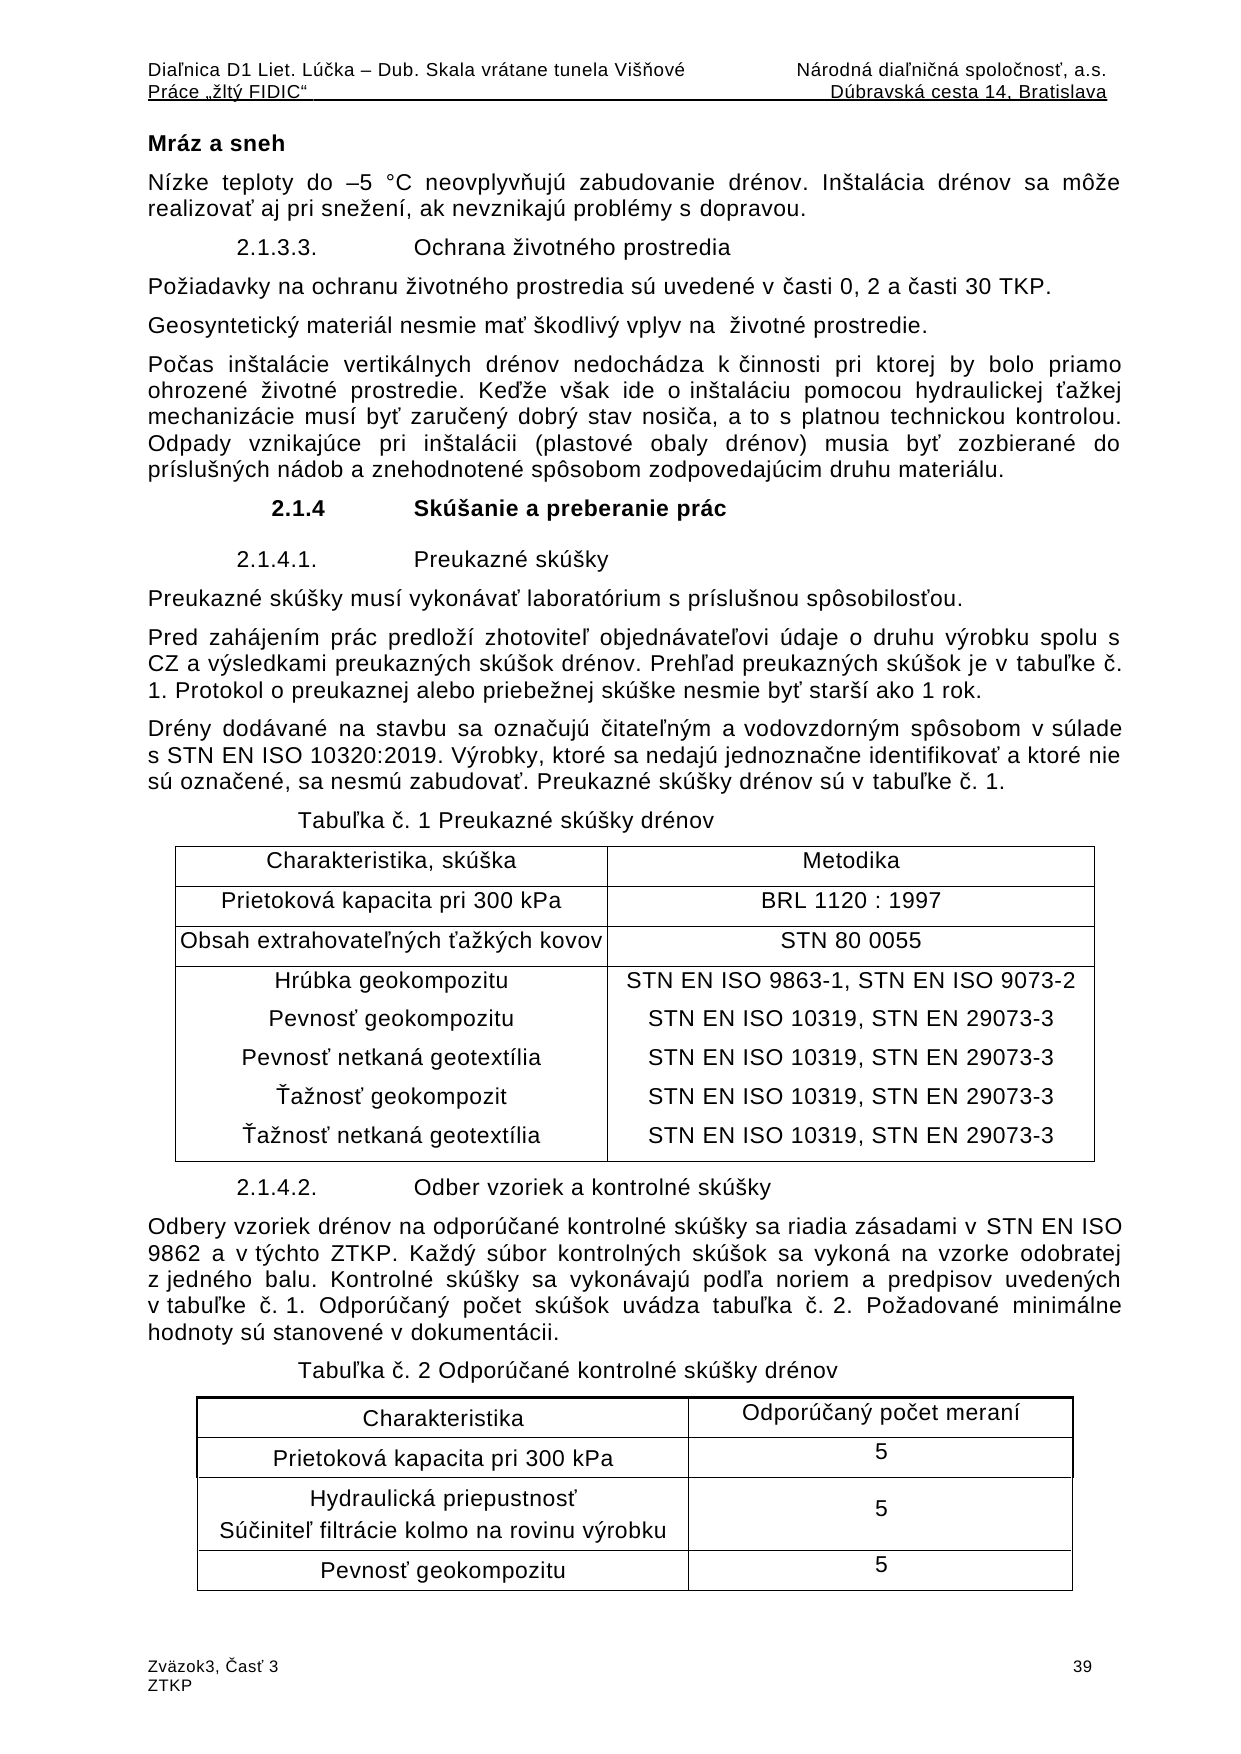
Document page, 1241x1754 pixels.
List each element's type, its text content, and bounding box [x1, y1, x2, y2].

table_header Odporúčaný počet meraní [689, 1399, 1072, 1437]
table_cell Pevnosť geokompozitu [198, 1551, 688, 1589]
table_cell STN EN ISO 10319, STN EN 29073-3 [608, 1083, 1094, 1122]
text Odbery vzoriek drénov na odporúčané kontrolné skúšky sa riadia zásadami v STN EN ISO 9862 a v týchto ZTKP. Každý súbor kontrolných skúšok sa vykoná na vzorke odobratej z jedného balu. Kontrolné skúšky sa vykonávajú podľa noriem a predpisov uvedených v tabuľke č. 1. Odporúčaný počet skúšok uvádza tabuľka č. 2. Požadované minimálne hodnoty sú stanovené v dokumentácii. [148, 1213, 1122, 1345]
table_cell 5 [689, 1550, 1072, 1589]
table_cell Pevnosť geokompozitu [176, 1005, 607, 1044]
subtitle Odber vzoriek a kontrolné skúšky [236, 1174, 1122, 1201]
table_cell STN 80 0055 [608, 927, 1094, 966]
table_cell Hrúbka geokompozitu [176, 967, 607, 1005]
table_cell 5 [689, 1477, 1072, 1550]
text Tabuľka č. 2 Odporúčané kontrolné skúšky drénov [223, 1357, 1122, 1384]
text Drény dodávané na stavbu sa označujú čitateľným a vodovzdorným spôsobom v súlade s STN EN ISO 10320:2019. Výrobky, ktoré sa nedajú jednoznačne identifikovať a ktoré nie sú označené, sa nesmú zabudovať. Preukazné skúšky drénov sú v tabuľke č. 1. [148, 715, 1122, 794]
table_cell Ťažnosť netkaná geotextília [176, 1122, 607, 1161]
text Tabuľka č. 1 Preukazné skúšky drénov [223, 807, 1122, 833]
table_cell BRL 1120 : 1997 [608, 887, 1094, 926]
table_cell Pevnosť netkaná geotextília [176, 1044, 607, 1083]
text Počas inštalácie vertikálnych drénov nedochádza k činnosti pri ktorej by bolo priamo ohrozené životné prostredie. Keďže však ide o inštaláciu pomocou hydraulickej ťažkej mechanizácie musí byť zaručený dobrý stav nosiča, a to s platnou technickou kontrolou. Odpady vznikajúce pri inštalácii (plastové obaly drénov) musia byť zozbierané do príslušných nádob a znehodnotené spôsobom zodpovedajúcim druhu materiálu. [148, 351, 1122, 482]
subtitle Skúšanie a preberanie prác [325, 495, 1122, 521]
table_cell STN EN ISO 9863-1, STN EN ISO 9073-2 [608, 967, 1094, 1005]
text Požiadavky na ochranu životného prostredia sú uvedené v časti 0, časti 30 TKP. [148, 273, 1122, 299]
table_cell STN EN ISO 10319, STN EN 29073-3 [608, 1005, 1094, 1044]
table_header Charakteristika, skúška [176, 847, 607, 886]
table_cell Ťažnosť geokompozit [176, 1083, 607, 1122]
table_cell STN EN ISO 10319, STN EN 29073-3 [608, 1044, 1094, 1083]
table_header Charakteristika [198, 1399, 688, 1437]
text Pred zahájením prác predloží zhotoviteľ objednávateľovi údaje o druhu výrobku spolu s CZ a výsledkami preukazných skúšok drénov. Prehľad preukazných skúšok je v tabuľke č. 1. Protokol o preukaznej alebo priebežnej skúške nesmie byť starší ako 1 rok. [148, 624, 1122, 703]
table_header Metodika [608, 847, 1094, 886]
subtitle Ochrana životného prostredia [236, 234, 1122, 260]
text Geosyntetický materiál nesmie mať škodlivý vplyv na životné prostredie. [148, 312, 1122, 338]
table_cell Prietoková kapacita pri 300 kPa [176, 887, 607, 926]
table_cell Prietoková kapacita pri 300 kPa [198, 1438, 688, 1477]
text Mráz a sneh [148, 130, 1122, 156]
subtitle Preukazné skúšky [236, 546, 1122, 572]
table_cell 5 [689, 1438, 1072, 1477]
text Preukazné skúšky musí vykonávať laboratórium s príslušnou spôsobilosťou. [148, 585, 1122, 611]
table_cell Obsah extrahovateľných ťažkých kovov [176, 927, 607, 966]
table_cell Hydraulická priepustnosť Súčiniteľ filtrácie kolmo na rovinu výrobku [198, 1478, 688, 1550]
text Nízke teploty do –5 °C neovplyvňujú zabudovanie drénov. Inštalácia drénov sa môže realizovať aj pri snežení, ak nevznikajú problémy s dopravou. [148, 169, 1122, 221]
table_cell STN EN ISO 10319, STN EN 29073-3 [608, 1122, 1094, 1161]
